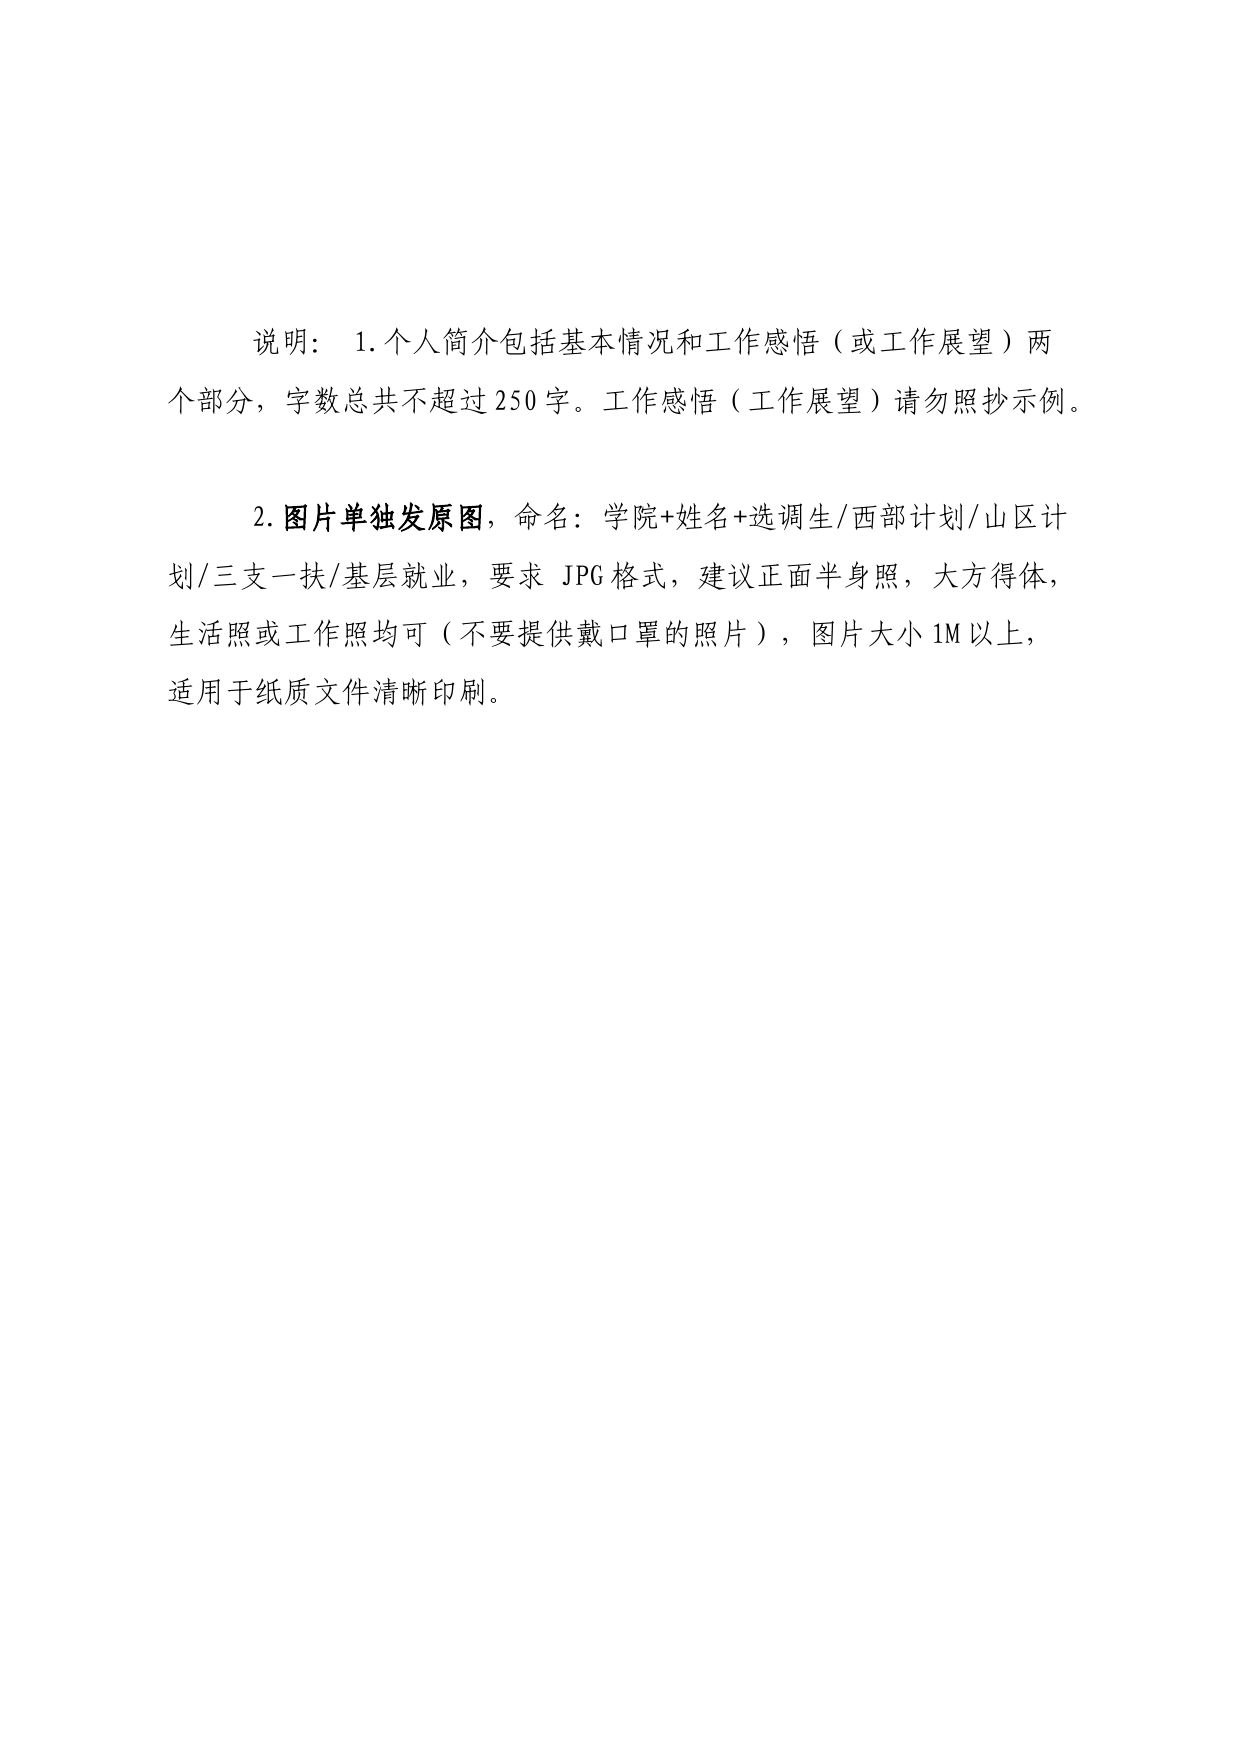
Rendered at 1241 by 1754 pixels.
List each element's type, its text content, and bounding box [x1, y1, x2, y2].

text 说明： 1.个人简介包括基本情况和工作感悟（或工作展望）两个部分，字数总共不超过250字。工作感悟（工作展望）请勿照抄示例。 [167, 306, 1074, 481]
text 2.图片单独发原图，命名：学院+姓名+选调生/西部计划/山区计划/三支一扶/基层就业，要求 JPG格式，建议正面半身照，大方得体，生活照或工作照均可（不要提供戴口罩的照片），图片大小1M以上，适用于纸质文件清晰印刷。 [167, 481, 1074, 714]
